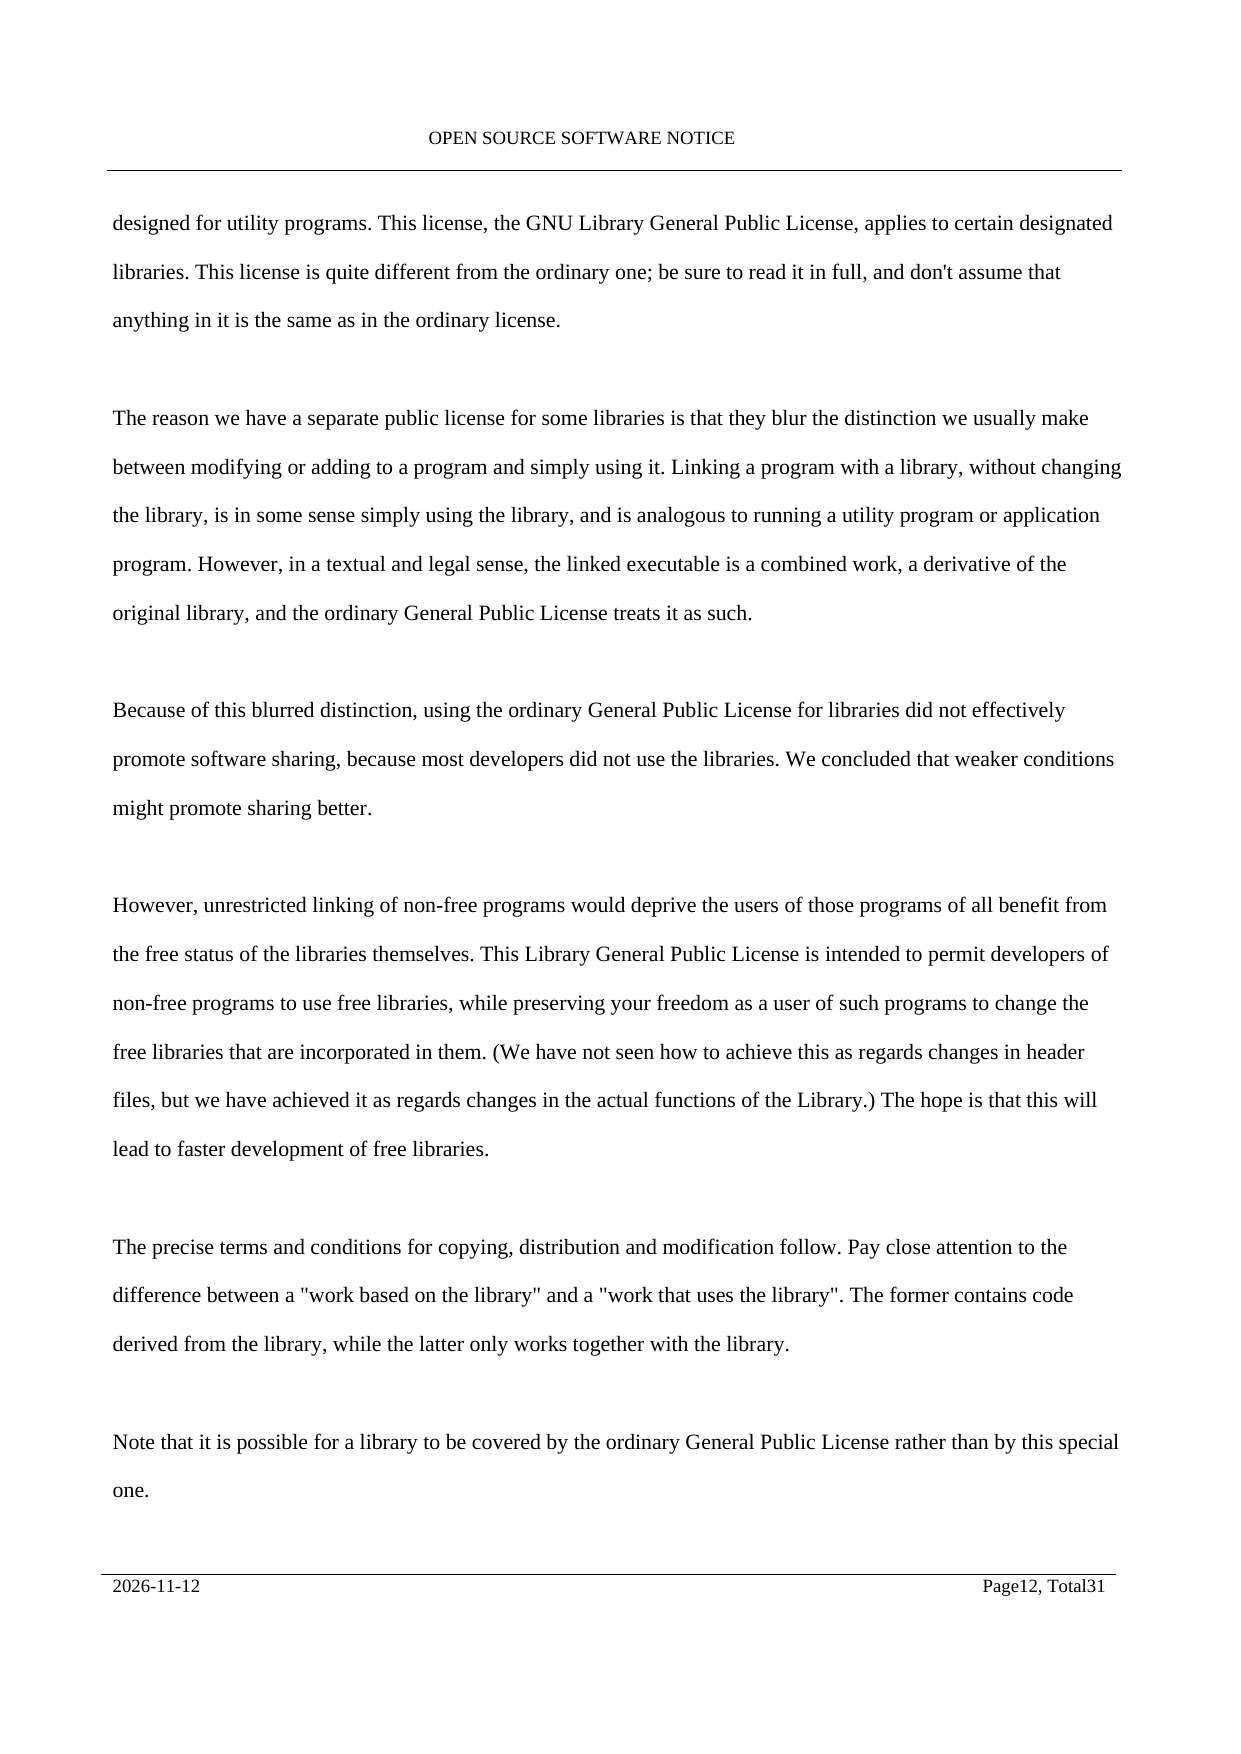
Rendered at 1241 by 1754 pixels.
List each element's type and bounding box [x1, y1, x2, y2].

text [112, 206, 1128, 1506]
